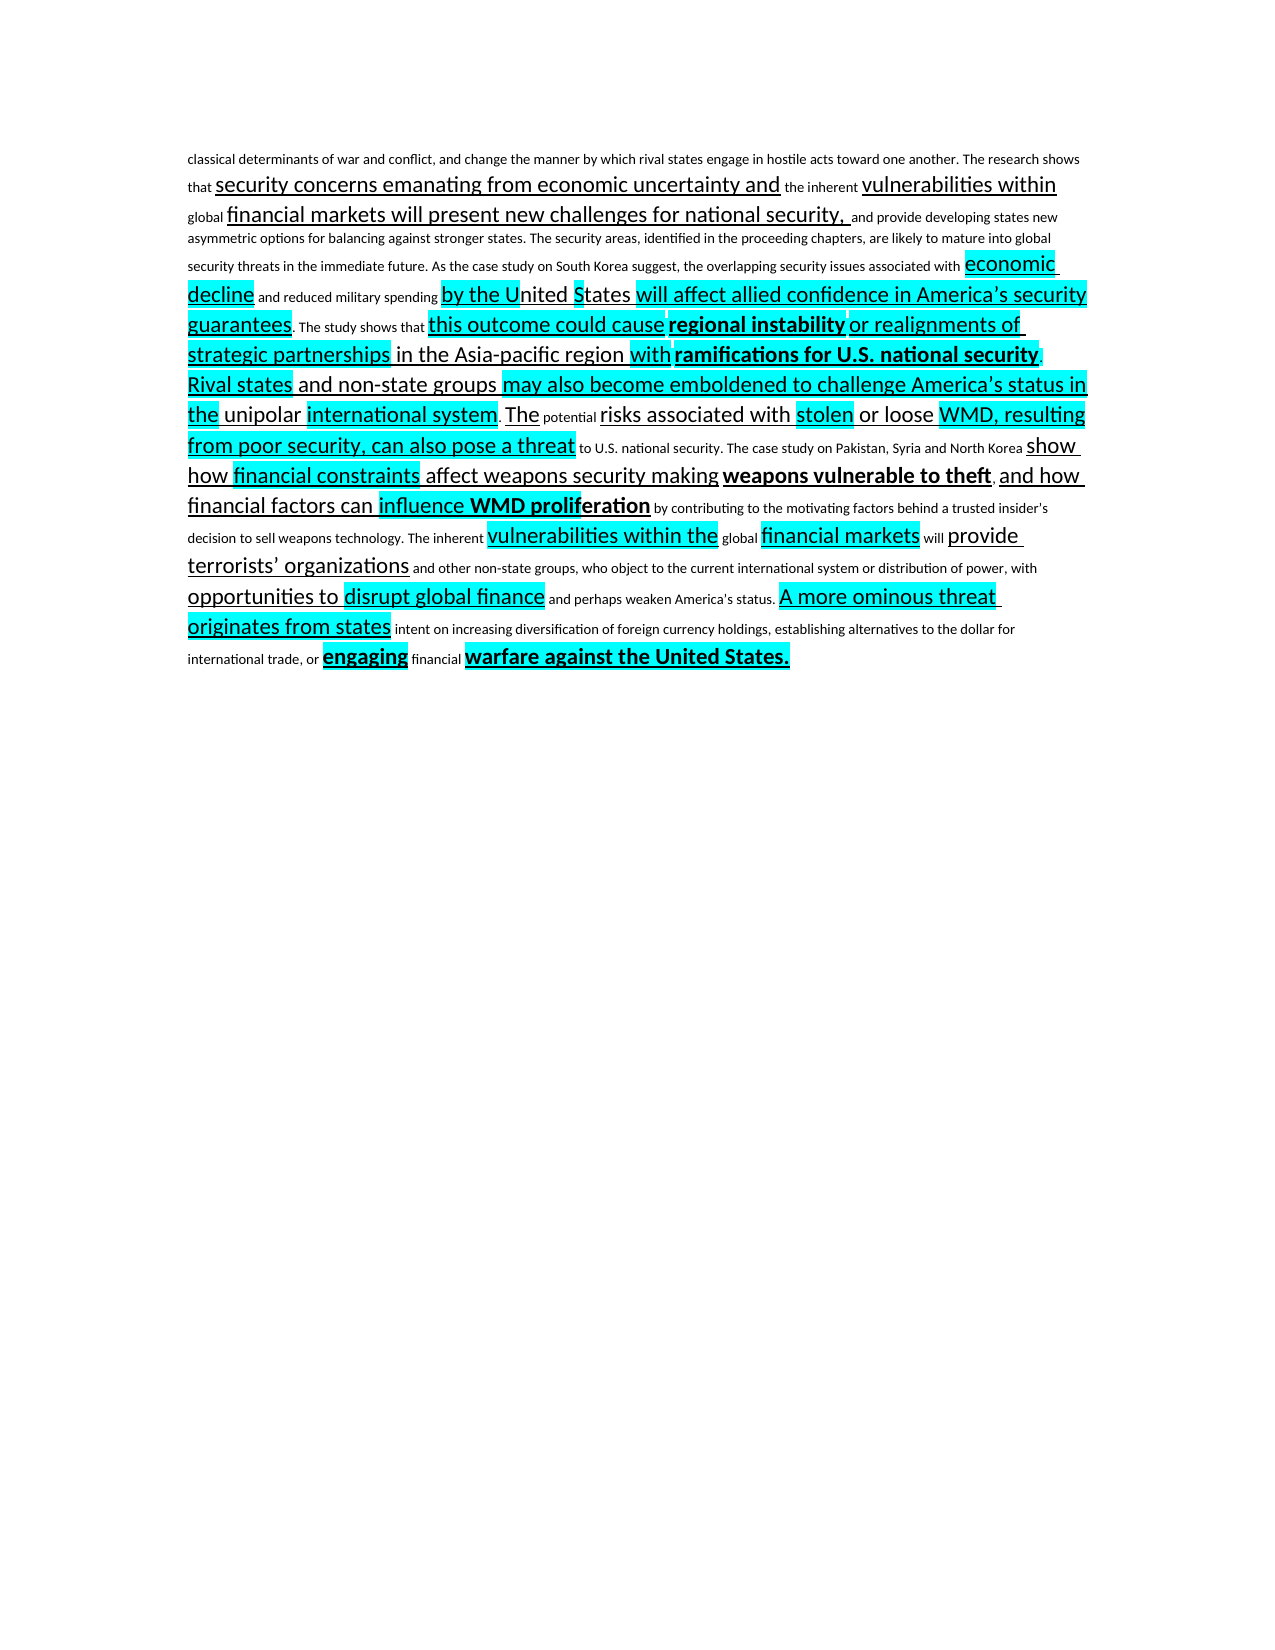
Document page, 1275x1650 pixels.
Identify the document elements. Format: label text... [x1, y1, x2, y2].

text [187, 150, 1087, 394]
